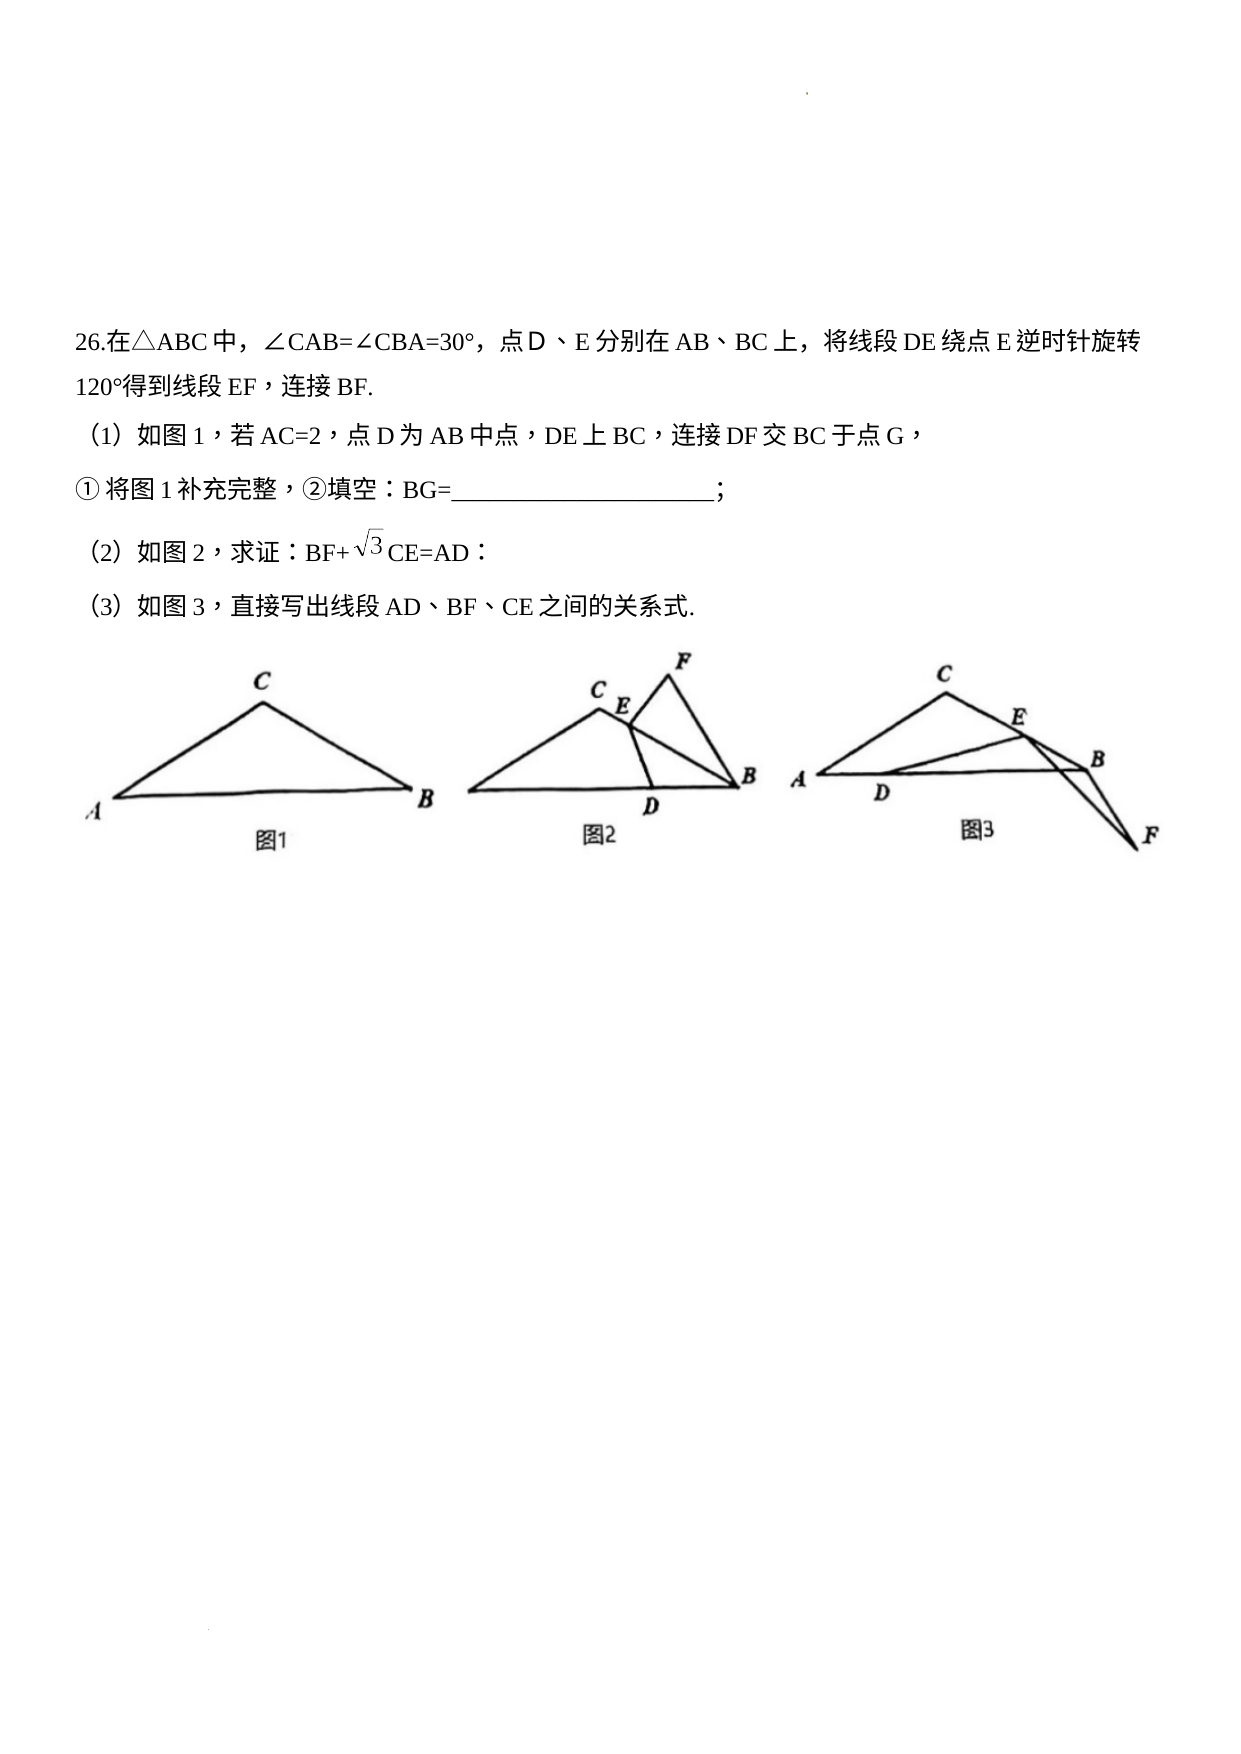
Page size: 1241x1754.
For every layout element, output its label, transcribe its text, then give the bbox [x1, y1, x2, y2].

text （3）如图3，直接写出线段AD、BF、CE之间的关系式. [75, 587, 1165, 623]
text （1）如图1，若AC=2，点D为AB中点，DE上BC，连接DF交BC于点G， [75, 415, 1165, 451]
text 26.在△ABC中，∠CAB=∠CBA=30°，点Ｄ、E分别在AB、BC上，将线段DE绕点E逆时针旋转120°得到线段EF，连接BF. [75, 321, 1165, 401]
text ①将图1补充完整，②填空：BG=_____________________； [75, 469, 1165, 506]
text （2）如图2，求证：BF+CE=AD： [75, 524, 1165, 569]
picture [75, 641, 1164, 875]
